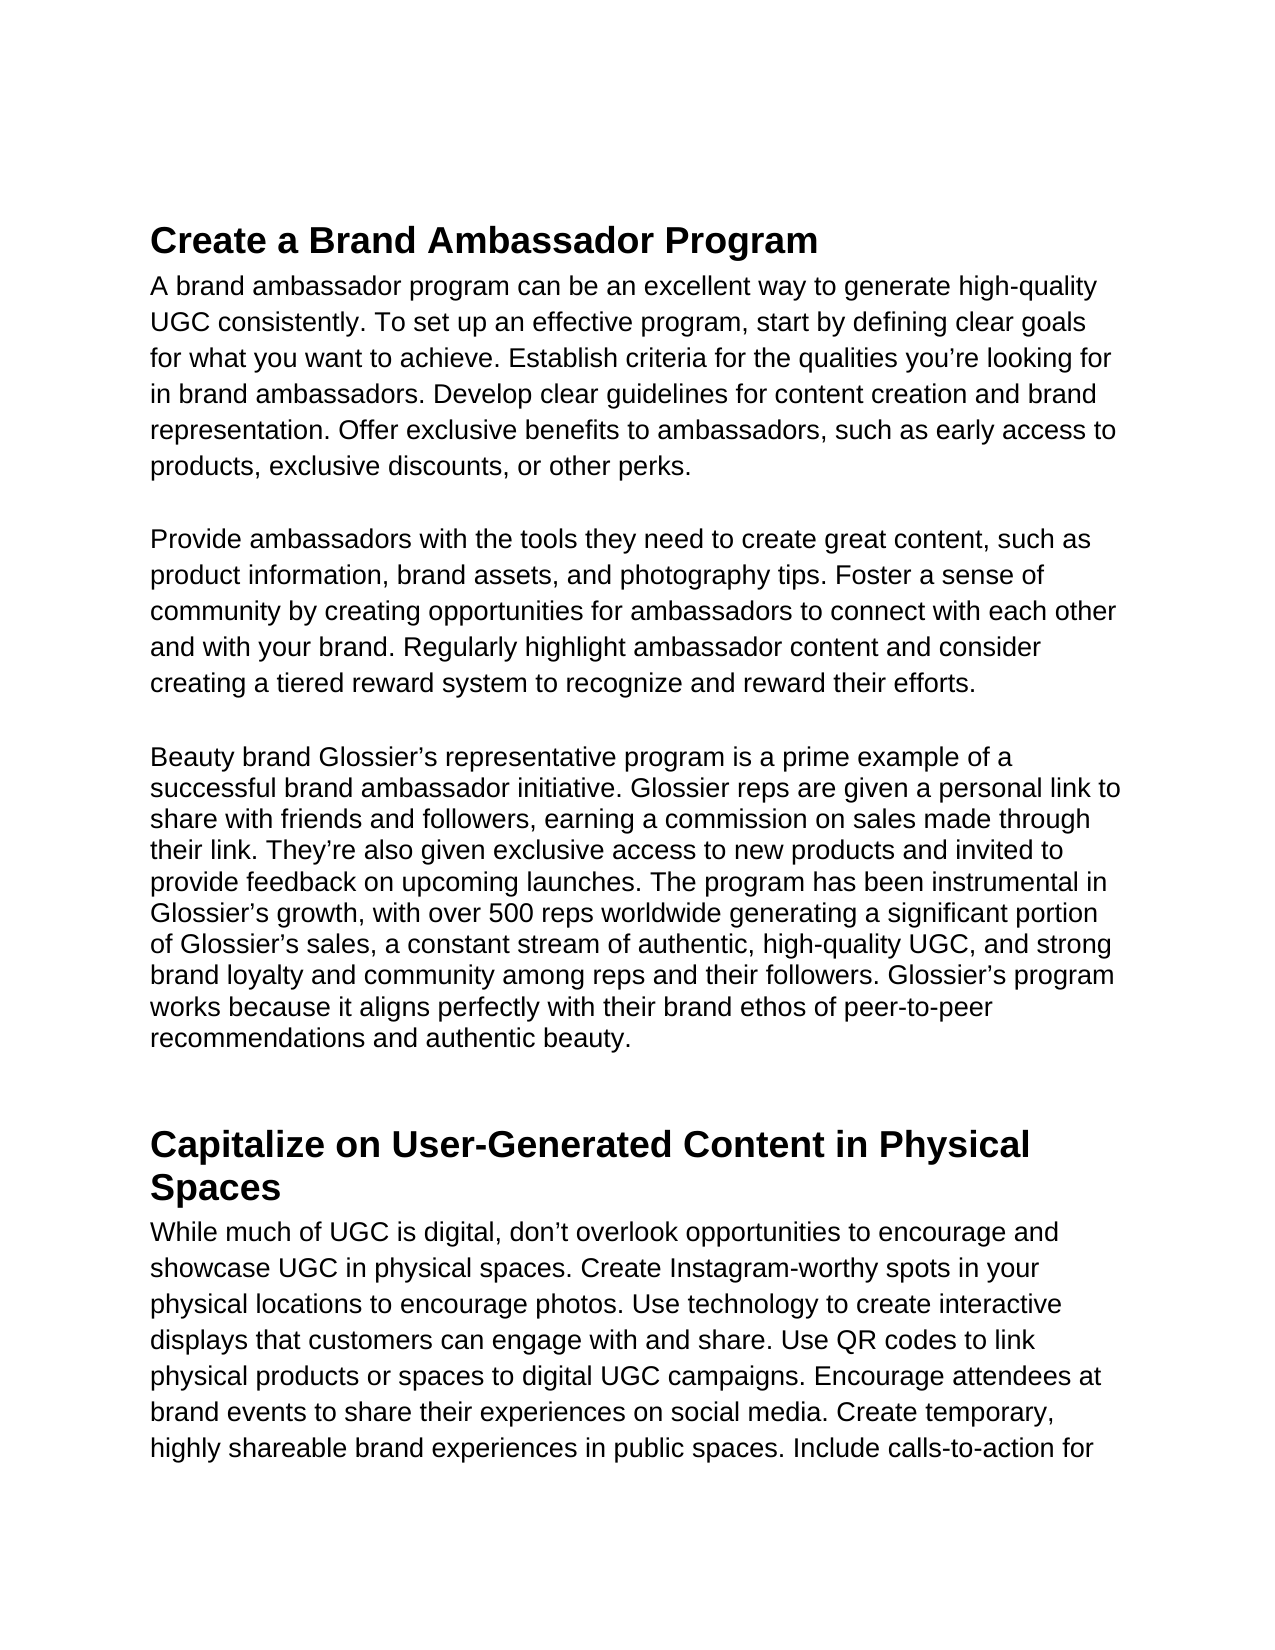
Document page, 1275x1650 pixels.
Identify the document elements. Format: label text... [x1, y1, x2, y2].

subtitle Create a Brand Ambassador Program [150, 219, 1125, 262]
text Provide ambassadors with the tools they need to create great content, such as product information, brand assets, and photography tips. Foster a sense of community by creating opportunities for ambassadors to connect with each other and with your brand. Regularly highlight ambassador content and consider creating a tiered reward system to recognize and reward their efforts. [150, 523, 1125, 698]
subtitle Capitalize on User-Generated Content in Physical Spaces [150, 1122, 1125, 1208]
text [150, 1216, 1125, 1463]
text A brand ambassador program can be an excellent way to generate high-quality UGC consistently. To set up an effective program, start by defining clear goals for what you want to achieve. Establish criteria for the qualities you’re looking for in brand ambassadors. Develop clear guidelines for content creation and brand representation. Offer exclusive benefits to ambassadors, such as early access to products, exclusive discounts, or other perks. [150, 270, 1125, 481]
text Beauty brand Glossier’s representative program is a prime example of a successful brand ambassador initiative. Glossier reps are given a personal link to share with friends and followers, earning a commission on sales made through their link. They’re also given exclusive access to new products and invited to provide feedback on upcoming launches. The program has been instrumental in Glossier’s growth, with over 500 reps worldwide generating a significant portion of Glossier’s sales, a constant stream of authentic, high-quality UGC, and strong brand loyalty and community among reps and their followers. Glossier’s program works because it aligns perfectly with their brand ethos of peer-to-peer recommendations and authentic beauty. [150, 741, 1125, 1053]
